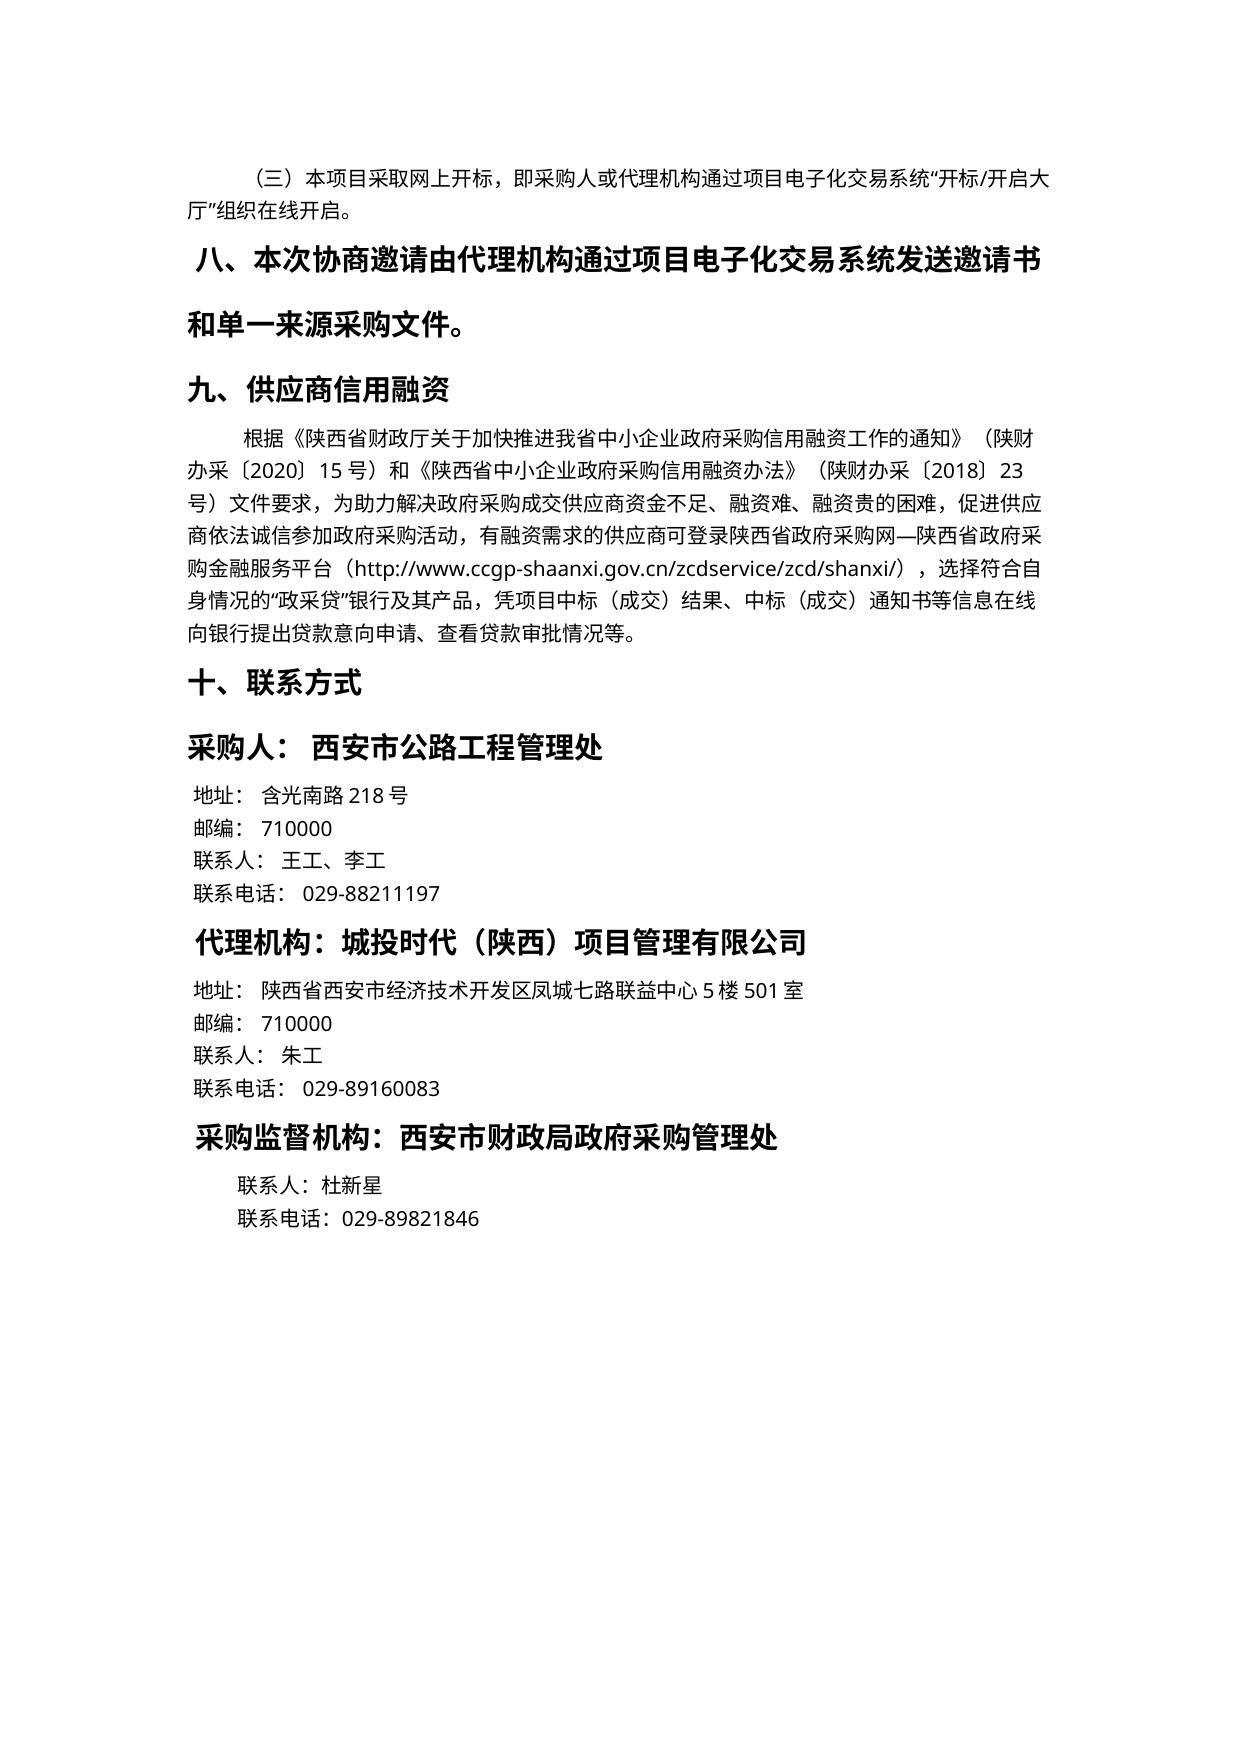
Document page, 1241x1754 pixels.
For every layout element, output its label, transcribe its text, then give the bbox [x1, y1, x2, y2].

text 邮编： 710000 [187, 1007, 1053, 1039]
text 邮编： 710000 [187, 812, 1053, 844]
text 九、供应商信用融资 [187, 357, 1053, 422]
text 联系人： 王工、李工 [187, 844, 1053, 877]
text 联系电话： 029-89160083 [187, 1072, 1053, 1104]
text 采购人： 西安市公路工程管理处 [187, 714, 1053, 779]
text 地址： 陕西省西安市经济技术开发区凤城七路联益中心5楼501室 [187, 974, 1053, 1007]
text 联系电话： 029-88211197 [187, 877, 1053, 909]
text 联系电话：029-89821846 [187, 1202, 1053, 1234]
text 代理机构：城投时代（陕西）项目管理有限公司 [187, 909, 1053, 974]
text 联系人：杜新星 [187, 1169, 1053, 1202]
text 联系人： 朱工 [187, 1039, 1053, 1072]
text 地址： 含光南路218号 [187, 779, 1053, 812]
text 八、本次协商邀请由代理机构通过项目电子化交易系统发送邀请书和单一来源采购文件。 [187, 227, 1053, 357]
text 十、联系方式 [187, 649, 1053, 714]
text 采购监督机构：西安市财政局政府采购管理处 [187, 1104, 1053, 1169]
text （三）本项目采取网上开标，即采购人或代理机构通过项目电子化交易系统“开标/开启大厅”组织在线开启。 [187, 162, 1053, 227]
text 根据《陕西省财政厅关于加快推进我省中小企业政府采购信用融资工作的通知》（陕财办采〔2020〕15 号）和《陕西省中小企业政府采购信用融资办法》（陕财办采〔2018〕23 号）文件要求，为助力解决政府采购成交供应商资金不足、融资难、融资贵的困难，促进供应商依法诚信参加政府采购活动，有融资需求的供应商可登录陕西省政府采购网—陕西省政府采购金融服务平台（http://www.ccgp-shaanxi.gov.cn/zcdservice/zcd/shanxi/），选择符合自身情况的“政采贷”银行及其产品，凭项目中标（成交）结果、中标（成交）通知书等信息在线向银行提出贷款意向申请、查看贷款审批情况等。 [187, 422, 1053, 649]
